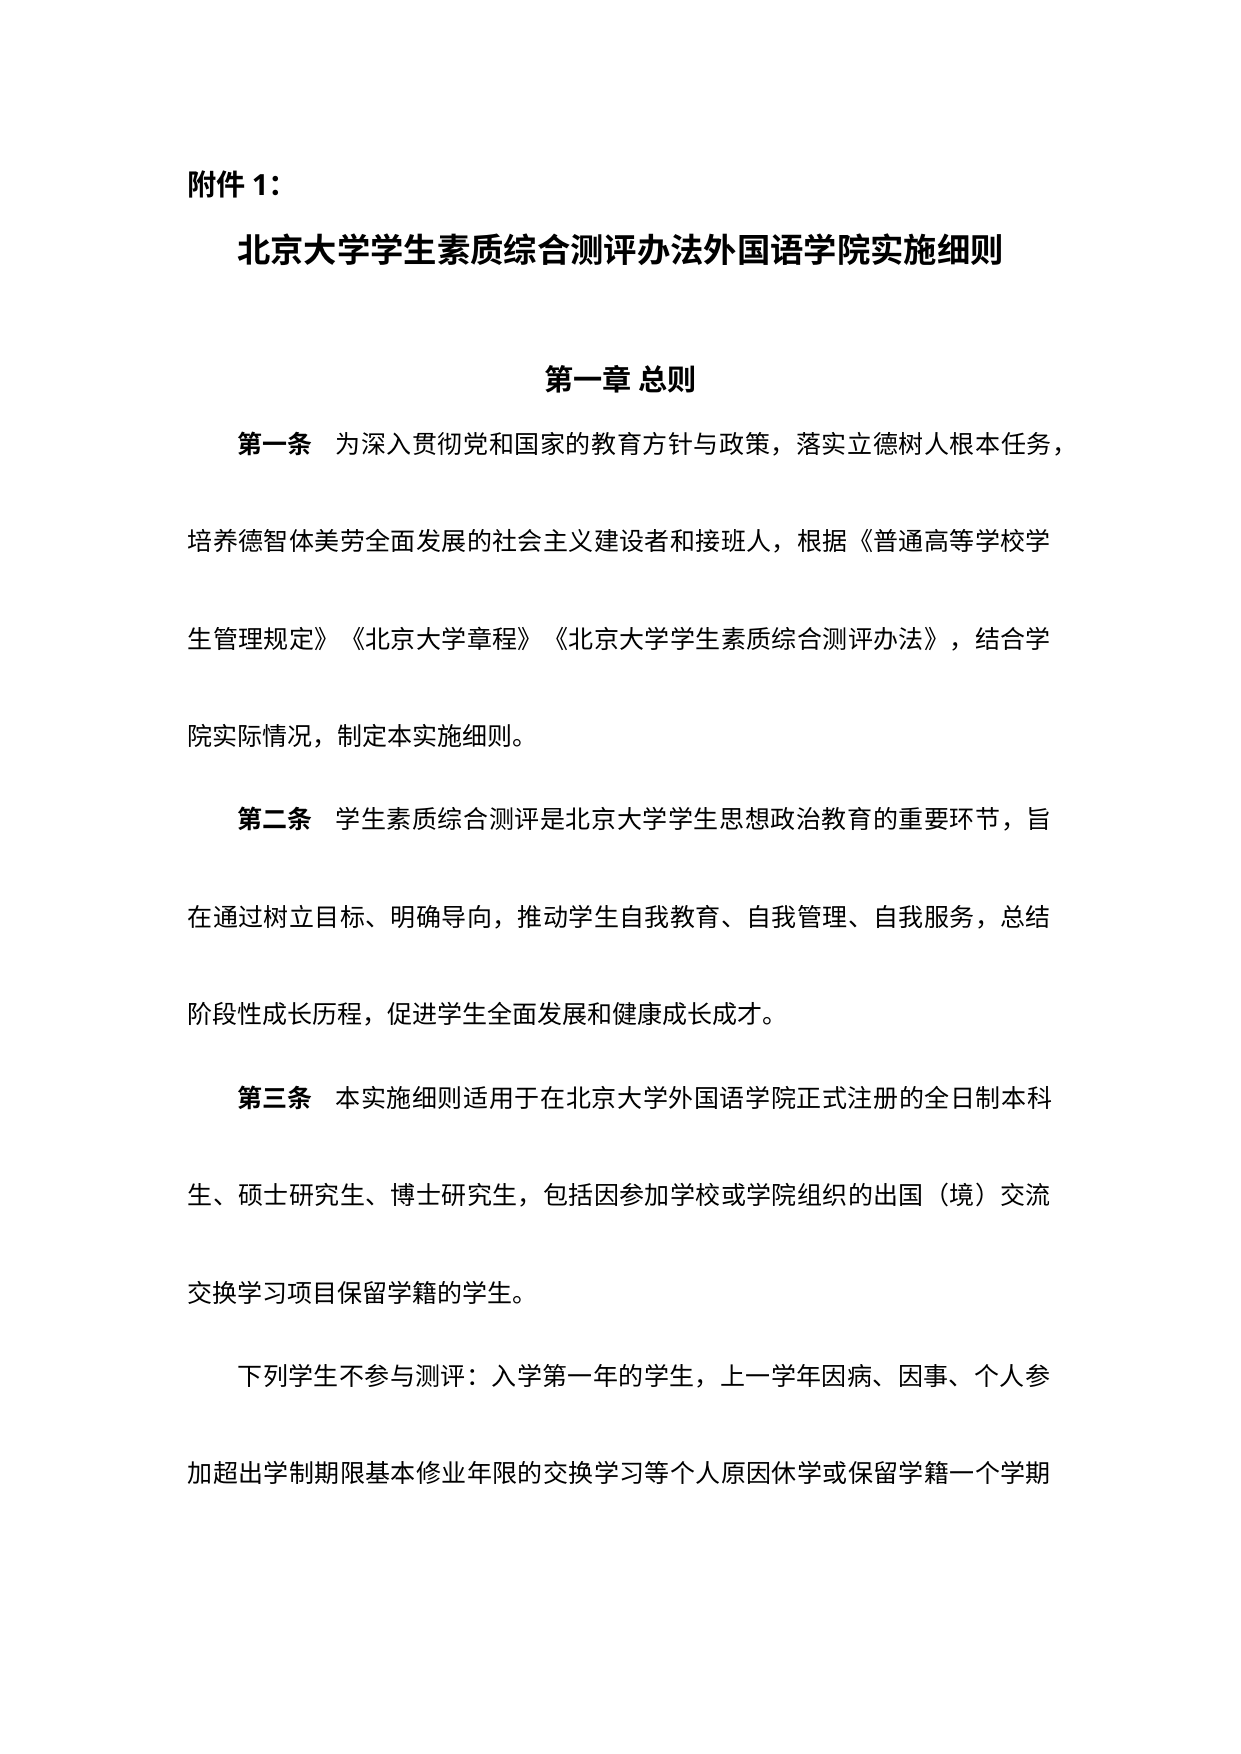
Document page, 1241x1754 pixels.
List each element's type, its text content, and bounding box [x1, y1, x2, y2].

text 北京大学学生素质综合测评办法外国语学院实施细则 [187, 215, 1053, 280]
list 本实施细则适用于在北京大学外国语学院正式注册的全日制本科生、硕士研究生、博士研究生，包括因参加学校或学院组织的出国（境）交流交换学习项目保留学籍的学生。 [187, 1064, 1053, 1324]
text 第一章 总则 [187, 345, 1053, 410]
list 为深入贯彻党和国家的教育方针与政策，落实立德树人根本任务，培养德智体美劳全面发展的社会主义建设者和接班人，根据《普通高等学校学生管理规定》《北京大学章程》《北京大学学生素质综合测评办法》，结合学院实际情况，制定本实施细则。 [187, 410, 1053, 767]
text 附件1： [187, 150, 1053, 215]
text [187, 1342, 1053, 1504]
list 学生素质综合测评是北京大学学生思想政治教育的重要环节，旨在通过树立目标、明确导向，推动学生自我教育、自我管理、自我服务，总结阶段性成长历程，促进学生全面发展和健康成长成才。 [187, 786, 1053, 1046]
